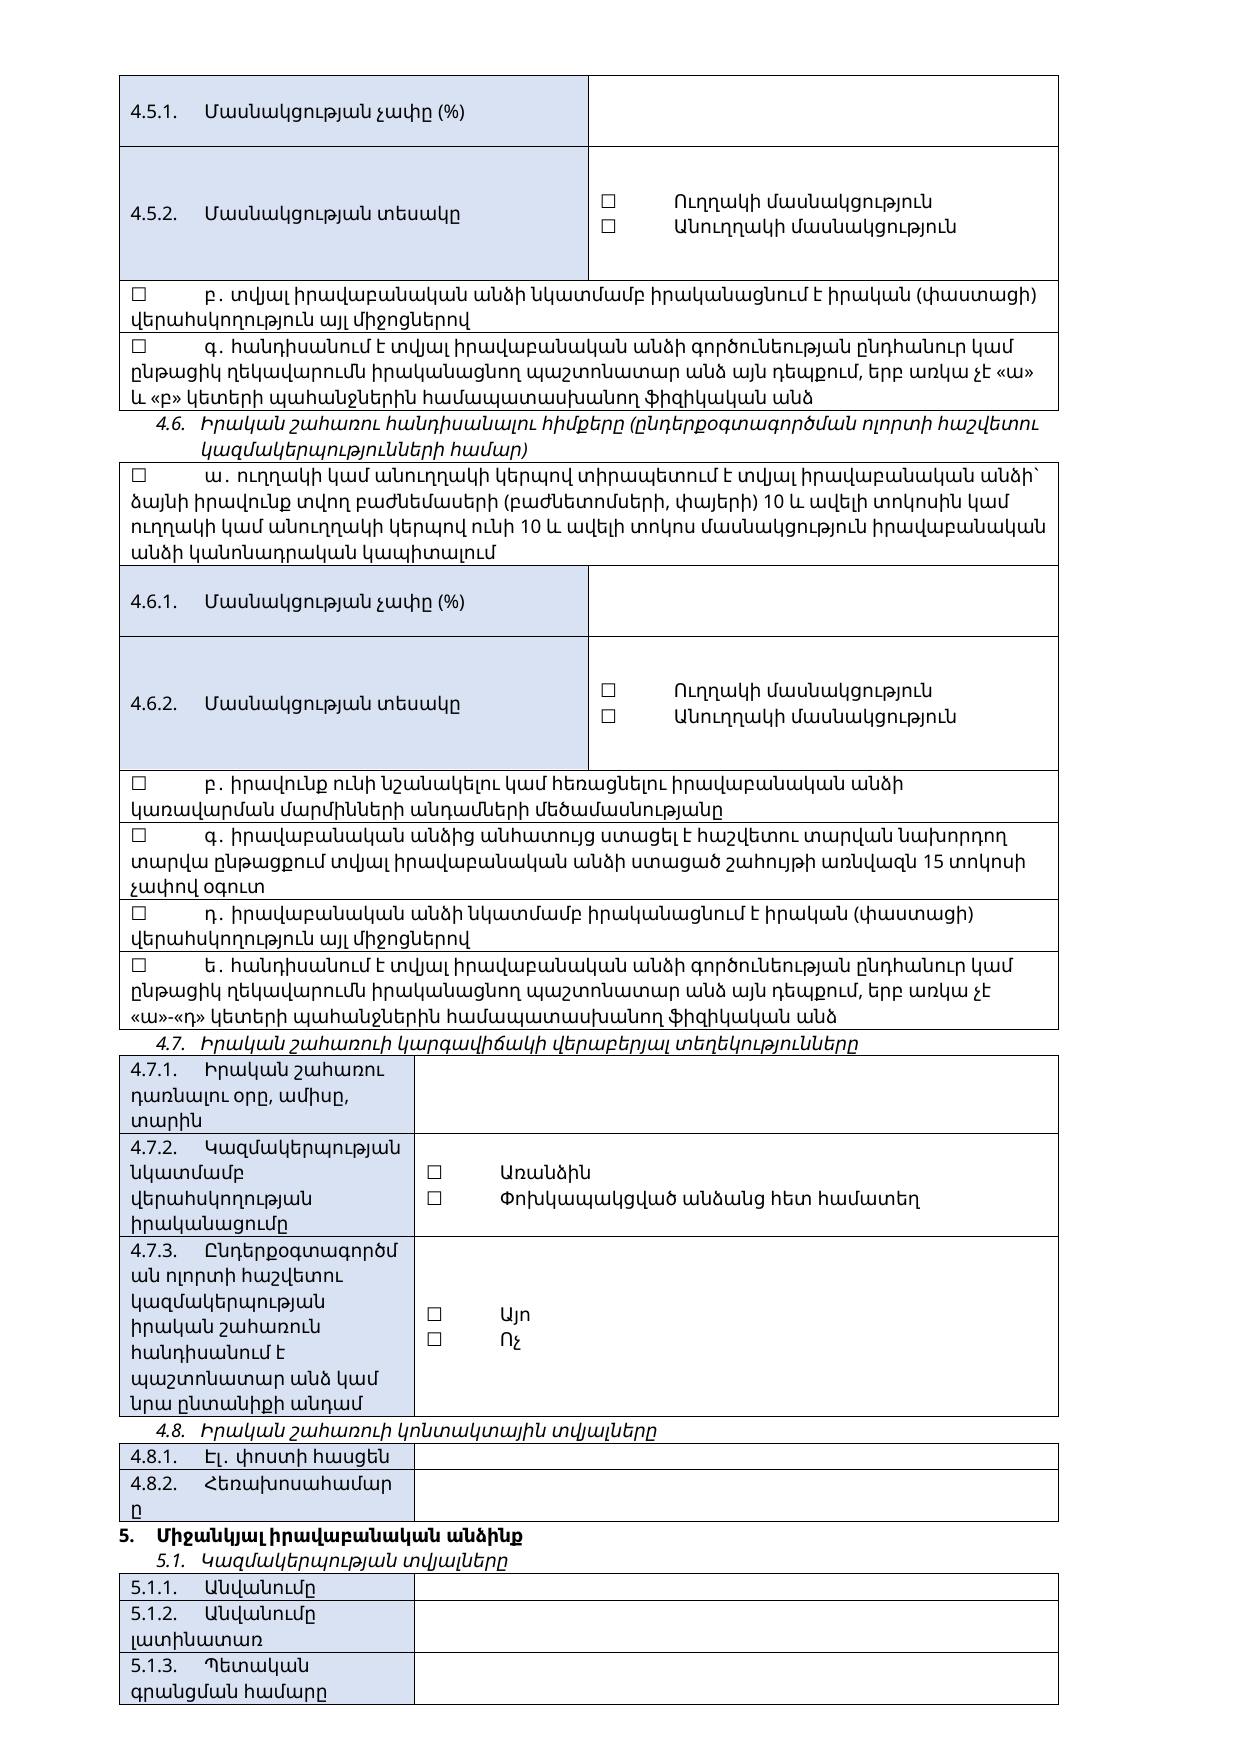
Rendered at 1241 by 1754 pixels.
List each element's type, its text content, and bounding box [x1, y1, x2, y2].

table_header [415, 1574, 1058, 1600]
table_cell Կազմակերպության նկատմամբ վերահսկողության իրականացումը [120, 1134, 414, 1236]
list Իրական շահառուի կոնտակտային տվյալները [156, 1417, 1171, 1442]
table_cell [415, 1470, 1058, 1521]
table_cell Պետական գրանցման համարը [120, 1653, 414, 1704]
table_cell ☐ բ․ տվյալ իրավաբանական անձի նկատմամբ իրականացնում է իրական (փաստացի) վերահսկողություն այլ միջոցներով [120, 281, 1058, 332]
table_header [415, 1444, 1058, 1469]
list Միջանկյալ իրավաբանական անձինք [118, 1522, 1171, 1548]
table_cell Մասնակցության տեսակը [120, 637, 588, 769]
table_cell [589, 566, 1058, 636]
table_cell Անվանումը լատինատառ [120, 1601, 414, 1652]
list Իրական շահառու հանդիսանալու հիմքերը (ընդերքօգտագործման ոլորտի հաշվետու կազմակերպությունների համար) [156, 411, 1171, 462]
table_cell ☐ Այո ☐ Ոչ [415, 1237, 1058, 1416]
table_cell ☐ Ուղղակի մասնակցություն ☐ Անուղղակի մասնակցություն [589, 147, 1058, 280]
table_cell ☐ դ․ իրավաբանական անձի նկատմամբ իրականացնում է իրական (փաստացի) վերահսկողություն այլ միջոցներով [120, 900, 1058, 951]
table_cell [415, 1653, 1058, 1704]
table_cell ☐ բ․ իրավունք ունի նշանակելու կամ հեռացնելու իրավաբանական անձի կառավարման մարմինների անդամների մեծամասնությանը [120, 771, 1058, 822]
table_cell [589, 76, 1058, 146]
table_cell [415, 1601, 1058, 1652]
table_cell ☐ գ․ հանդիսանում է տվյալ իրավաբանական անձի գործունեության ընդհանուր կամ ընթացիկ ղեկավարումն իրականացնող պաշտոնատար անձ այն դեպքում, երբ առկա չէ «ա» և «բ» կետերի պահանջներին համապատասխանող ֆիզիկական անձ [120, 333, 1058, 409]
table_cell ☐ գ․ իրավաբանական անձից անհատույց ստացել է հաշվետու տարվան նախորդող տարվա ընթացքում տվյալ իրավաբանական անձի ստացած շահույթի առնվազն 15 տոկոսի չափով օգուտ [120, 823, 1058, 899]
table_header ☐ ա․ ուղղակի կամ անուղղակի կերպով տիրապետում է տվյալ իրավաբանական անձի` ձայնի իրավունք տվող բաժնեմասերի (բաժնետոմսերի, փայերի) 10 և ավելի տոկոսին կամ ուղղակի կամ անուղղակի կերպով ունի 10 և ավելի տոկոս մասնակցություն իրավաբանական անձի կանոնադրական կապիտալում [120, 463, 1058, 565]
table_cell ☐ Ուղղակի մասնակցություն ☐ Անուղղակի մասնակցություն [589, 637, 1058, 769]
table_cell Ընդերքօգտագործման ոլորտի հաշվետու կազմակերպության իրական շահառուն հանդիսանում է պաշտոնատար անձ կամ նրա ընտանիքի անդամ [120, 1237, 414, 1416]
table_header Անվանումը [120, 1574, 414, 1600]
table_cell ☐ Առանձին ☐ Փոխկապակցված անձանց հետ համատեղ [415, 1134, 1058, 1236]
table_cell ☐ ե․ հանդիսանում է տվյալ իրավաբանական անձի գործունեության ընդհանուր կամ ընթացիկ ղեկավարումն իրականացնող պաշտոնատար անձ այն դեպքում, երբ առկա չէ «ա»-«դ» կետերի պահանջներին համապատասխանող ֆիզիկական անձ [120, 952, 1058, 1029]
table_header [415, 1056, 1058, 1133]
table_header Էլ․ փոստի հասցեն [120, 1444, 414, 1469]
table_cell Մասնակցության չափը (%) [120, 76, 588, 146]
list Իրական շահառուի կարգավիճակի վերաբերյալ տեղեկությունները [156, 1030, 1171, 1055]
table_header Իրական շահառու դառնալու օրը, ամիսը, տարին [120, 1056, 414, 1133]
table_cell Մասնակցության տեսակը [120, 147, 588, 280]
list Կազմակերպության տվյալները [156, 1548, 1171, 1573]
table_cell Հեռախոսահամարը [120, 1470, 414, 1521]
table_cell Մասնակցության չափը (%) [120, 566, 588, 636]
